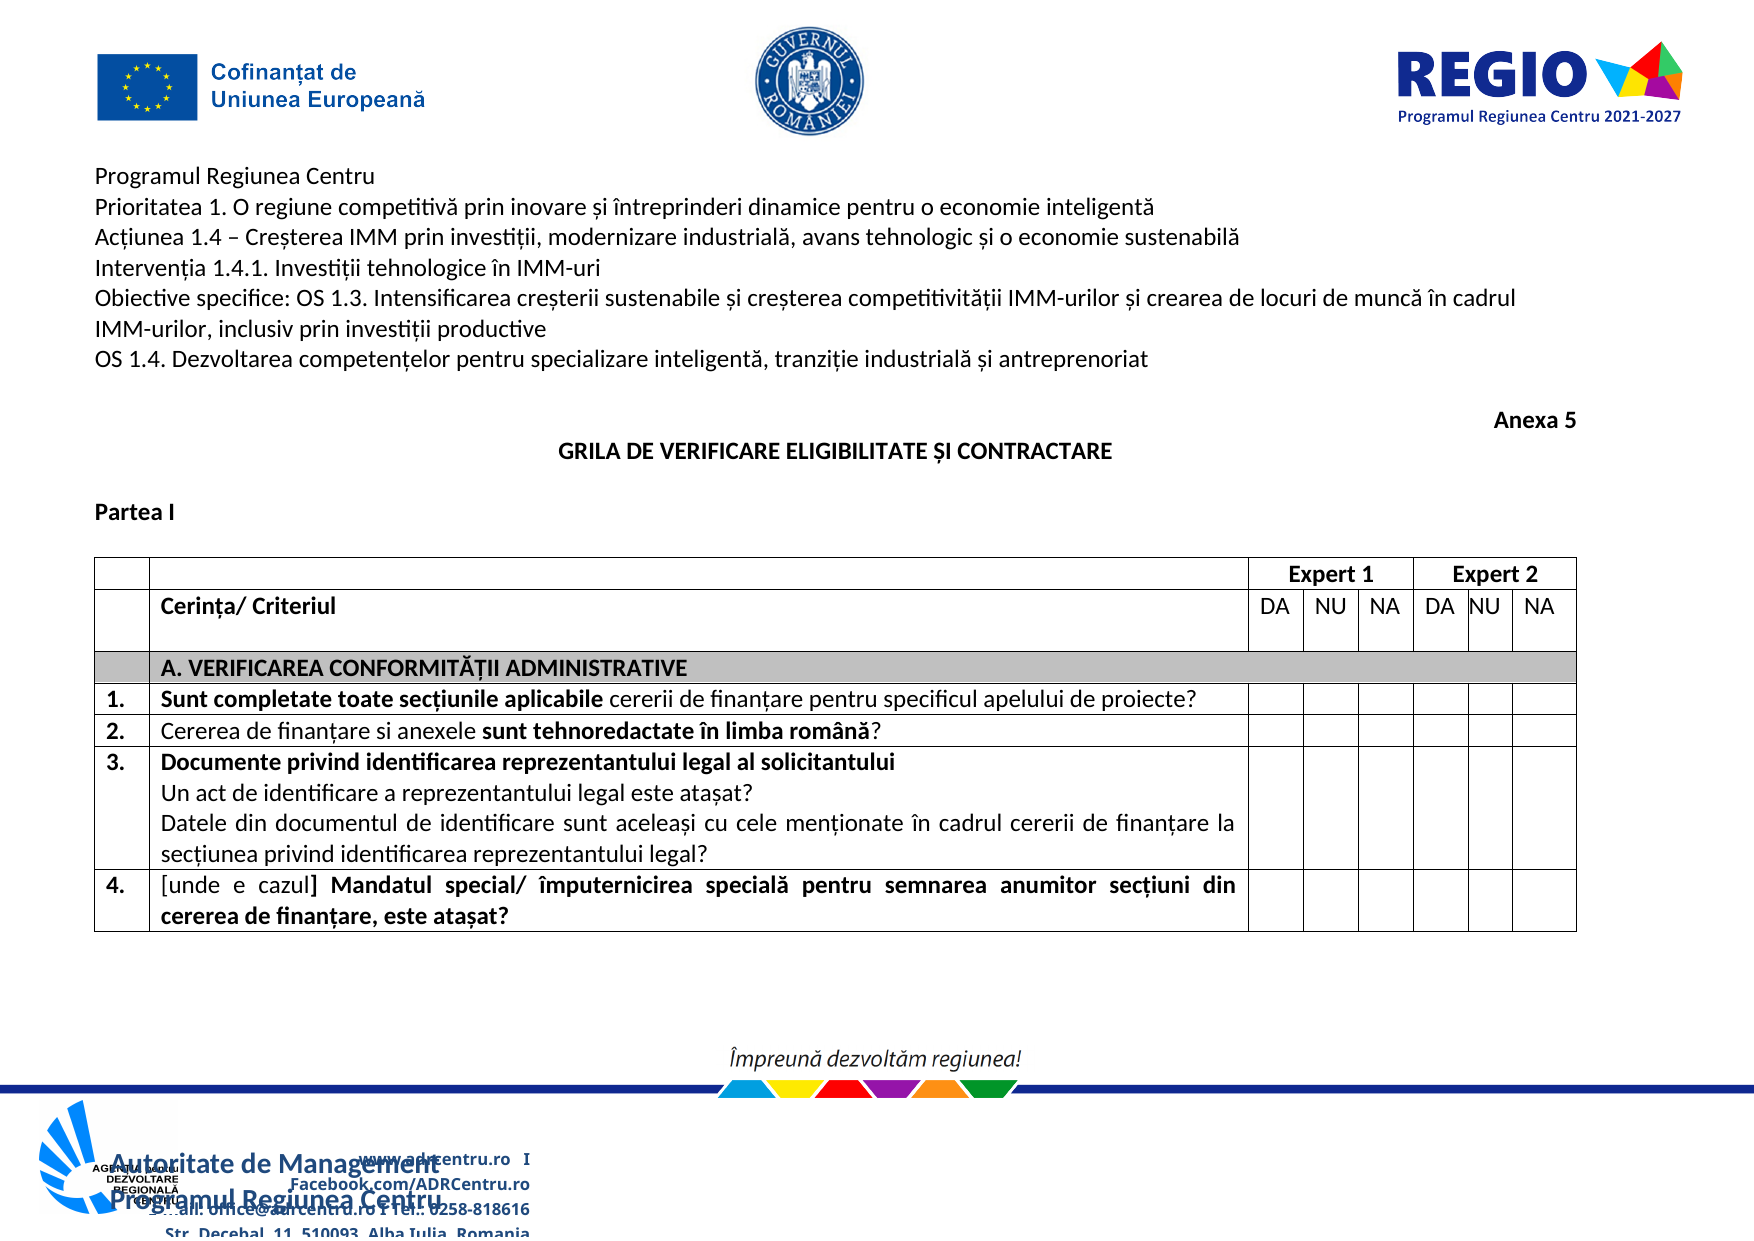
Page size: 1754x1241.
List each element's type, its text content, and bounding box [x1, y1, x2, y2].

table_cell [1304, 870, 1358, 931]
picture [1398, 41, 1683, 125]
table_cell [95, 590, 149, 651]
table_cell [1249, 747, 1303, 869]
table_cell DA [1249, 590, 1303, 651]
text Intervenția 1.4.1. Investiții tehnologice în IMM-uri [94, 252, 1577, 282]
text Obiective specifice: OS 1.3. Intensificarea creșterii sustenabile și creșterea competitivității IMM-urilor și crearea de locuri de muncă în cadrul IMM-urilor, inclusiv prin investiții productive [94, 282, 1577, 343]
table_cell [1359, 684, 1413, 714]
text Acțiunea 1.4 – Creșterea IMM prin investiții, modernizare industrială, avans tehnologic și o economie sustenabilă [94, 221, 1577, 252]
picture [93, 50, 452, 125]
table_cell [1414, 870, 1468, 931]
table_cell [1359, 870, 1413, 931]
table_cell [1513, 747, 1576, 869]
table_cell [1469, 870, 1512, 931]
text Partea I [94, 496, 1577, 527]
picture [735, 0, 880, 154]
table_cell NU [1469, 590, 1512, 651]
picture [39, 1100, 179, 1214]
table_cell [1469, 684, 1512, 714]
table_cell [1304, 715, 1358, 746]
table_header [150, 558, 1248, 589]
table_header Expert 1 [1249, 558, 1413, 589]
table_cell A. VERIFICAREA CONFORMITĂŢII ADMINISTRATIVE [150, 652, 1576, 682]
table_cell NA [1513, 590, 1576, 651]
table_cell [1359, 715, 1413, 746]
table_cell NA [1359, 590, 1413, 651]
table_header Expert 2 [1414, 558, 1576, 589]
text OS 1.4. Dezvoltarea competențelor pentru specializare inteligentă, tranziție industrială și antreprenoriat [94, 343, 1577, 374]
table_header [95, 558, 149, 589]
table_cell 4. [95, 870, 149, 931]
table_cell [1249, 715, 1303, 746]
table_cell 2. [95, 715, 149, 746]
table_cell Cerința/ Criteriul [150, 590, 1248, 651]
table_cell [1249, 870, 1303, 931]
table_cell [1414, 715, 1468, 746]
table_cell [95, 652, 149, 682]
table_cell [1249, 684, 1303, 714]
text Programul Regiunea Centru [94, 160, 1577, 191]
table_cell Cererea de finanțare si anexele sunt tehnoredactate în limba română? [150, 715, 1248, 746]
table_cell NU [1304, 590, 1358, 651]
table_cell [1359, 747, 1413, 869]
table_cell [1513, 684, 1576, 714]
table_cell [1513, 870, 1576, 931]
table_cell [1513, 715, 1576, 746]
text Anexa 5 [94, 404, 1577, 435]
table_cell [unde e cazul] Mandatul special/ împuternicirea specială pentru semnarea anumitor secțiuni din cererea de finanțare, este atașat? [150, 870, 1248, 931]
table_cell DA [1414, 590, 1468, 651]
picture [0, 1080, 731, 1098]
table_cell [1469, 715, 1512, 746]
table_cell Documente privind identificarea reprezentantului legal al solicitantului Un act de identificare a reprezentantului legal este atașat? Datele din documentul de identificare sunt aceleași cu cele menționate în cadrul cererii de finanțare la secțiunea privind identificarea reprezentantului legal? [150, 747, 1248, 869]
table_cell [1304, 684, 1358, 714]
table_cell [1414, 747, 1468, 869]
table_cell [1469, 747, 1512, 869]
table_cell 1. [95, 684, 149, 714]
picture [763, 1080, 1754, 1098]
table_cell Sunt completate toate secțiunile aplicabile cererii de finanțare pentru specificul apelului de proiecte? [150, 684, 1248, 714]
text GRILA DE VERIFICARE ELIGIBILITATE ȘI CONTRACTARE [94, 435, 1577, 466]
table_cell [1414, 684, 1468, 714]
text Prioritatea 1. O regiune competitivă prin inovare și întreprinderi dinamice pentru o economie inteligentă [94, 191, 1577, 221]
picture [716, 1045, 1035, 1072]
table_cell [1304, 747, 1358, 869]
table_cell 3. [95, 747, 149, 869]
